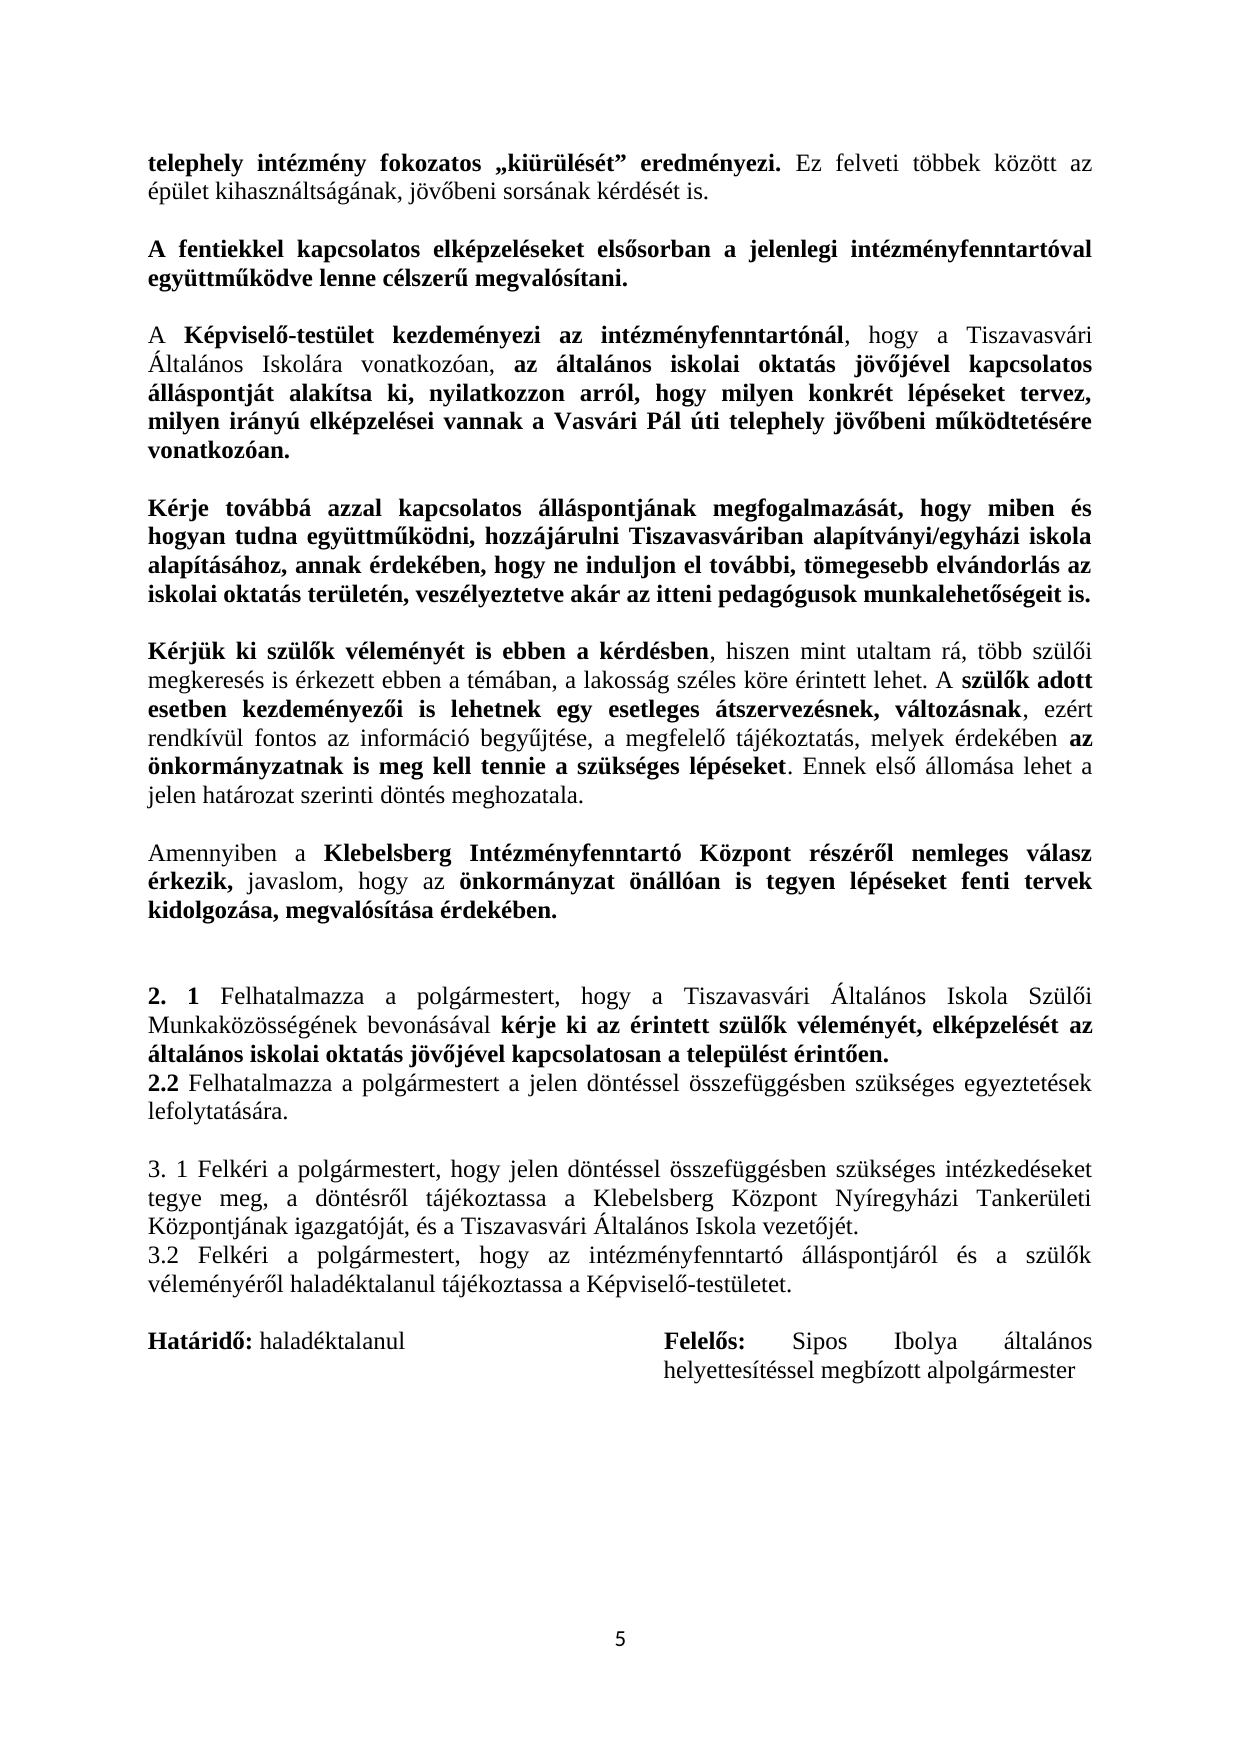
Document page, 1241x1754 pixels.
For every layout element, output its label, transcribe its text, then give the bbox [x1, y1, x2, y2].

text 2. 1 Felhatalmazza a polgármestert, hogy a Tiszavasvári Általános Iskola Szülői Munkaközösségének bevonásával kérje ki az érintett szülők véleményét, elképzelését az általános iskolai oktatás jövőjével kapcsolatosan a települést érintően. [148, 981, 1093, 1068]
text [148, 148, 1093, 205]
text Határidő: haladéktalanul Felelős: Sipos Ibolya általános helyettesítéssel megbízott alpolgármester [148, 1326, 1093, 1384]
text A Képviselő-testület kezdeményezi az intézményfenntartónál, hogy a Tiszavasvári Általános Iskolára vonatkozóan, az általános iskolai oktatás jövőjével kapcsolatos álláspontját alakítsa ki, nyilatkozzon arról, hogy milyen konkrét lépéseket tervez, milyen irányú elképzelései vannak a Vasvári Pál úti telephely jövőbeni működtetésére vonatkozóan. [148, 320, 1093, 464]
text Kérjük ki szülők véleményét is ebben a kérdésben, hiszen mint utaltam rá, több szülői megkeresés is érkezett ebben a témában, a lakosság széles köre érintett lehet. A szülők adott esetben kezdeményezői is lehetnek egy esetleges átszervezésnek, változásnak, ezért rendkívül fontos az információ begyűjtése, a megfelelő tájékoztatás, melyek érdekében az önkormányzatnak is meg kell tennie a szükséges lépéseket. Ennek első állomása lehet a jelen határozat szerinti döntés meghozatala. [148, 636, 1093, 809]
text 3. 1 Felkéri a polgármestert, hogy jelen döntéssel összefüggésben szükséges intézkedéseket tegye meg, a döntésről tájékoztassa a Klebelsberg Központ Nyíregyházi Tankerületi Központjának igazgatóját, és a Tiszavasvári Általános Iskola vezetőjét. [148, 1154, 1093, 1240]
text Amennyiben a Klebelsberg Intézményfenntartó Központ részéről nemleges válasz érkezik, javaslom, hogy az önkormányzat önállóan is tegyen lépéseket fenti tervek kidolgozása, megvalósítása érdekében. [148, 838, 1093, 924]
text Kérje továbbá azzal kapcsolatos álláspontjának megfogalmazását, hogy miben és hogyan tudna együttműködni, hozzájárulni Tiszavasváriban alapítványi/egyházi iskola alapításához, annak érdekében, hogy ne induljon el további, tömegesebb elvándorlás az iskolai oktatás területén, veszélyeztetve akár az itteni pedagógusok munkalehetőségeit is. [148, 493, 1093, 608]
text 2.2 Felhatalmazza a polgármestert a jelen döntéssel összefüggésben szükséges egyeztetések lefolytatására. [148, 1068, 1093, 1125]
text A fentiekkel kapcsolatos elképzeléseket elsősorban a jelenlegi intézményfenntartóval együttműködve lenne célszerű megvalósítani. [148, 234, 1093, 291]
text 3.2 Felkéri a polgármestert, hogy az intézményfenntartó álláspontjáról és a szülők véleményéről haladéktalanul tájékoztassa a Képviselő-testületet. [148, 1240, 1093, 1298]
